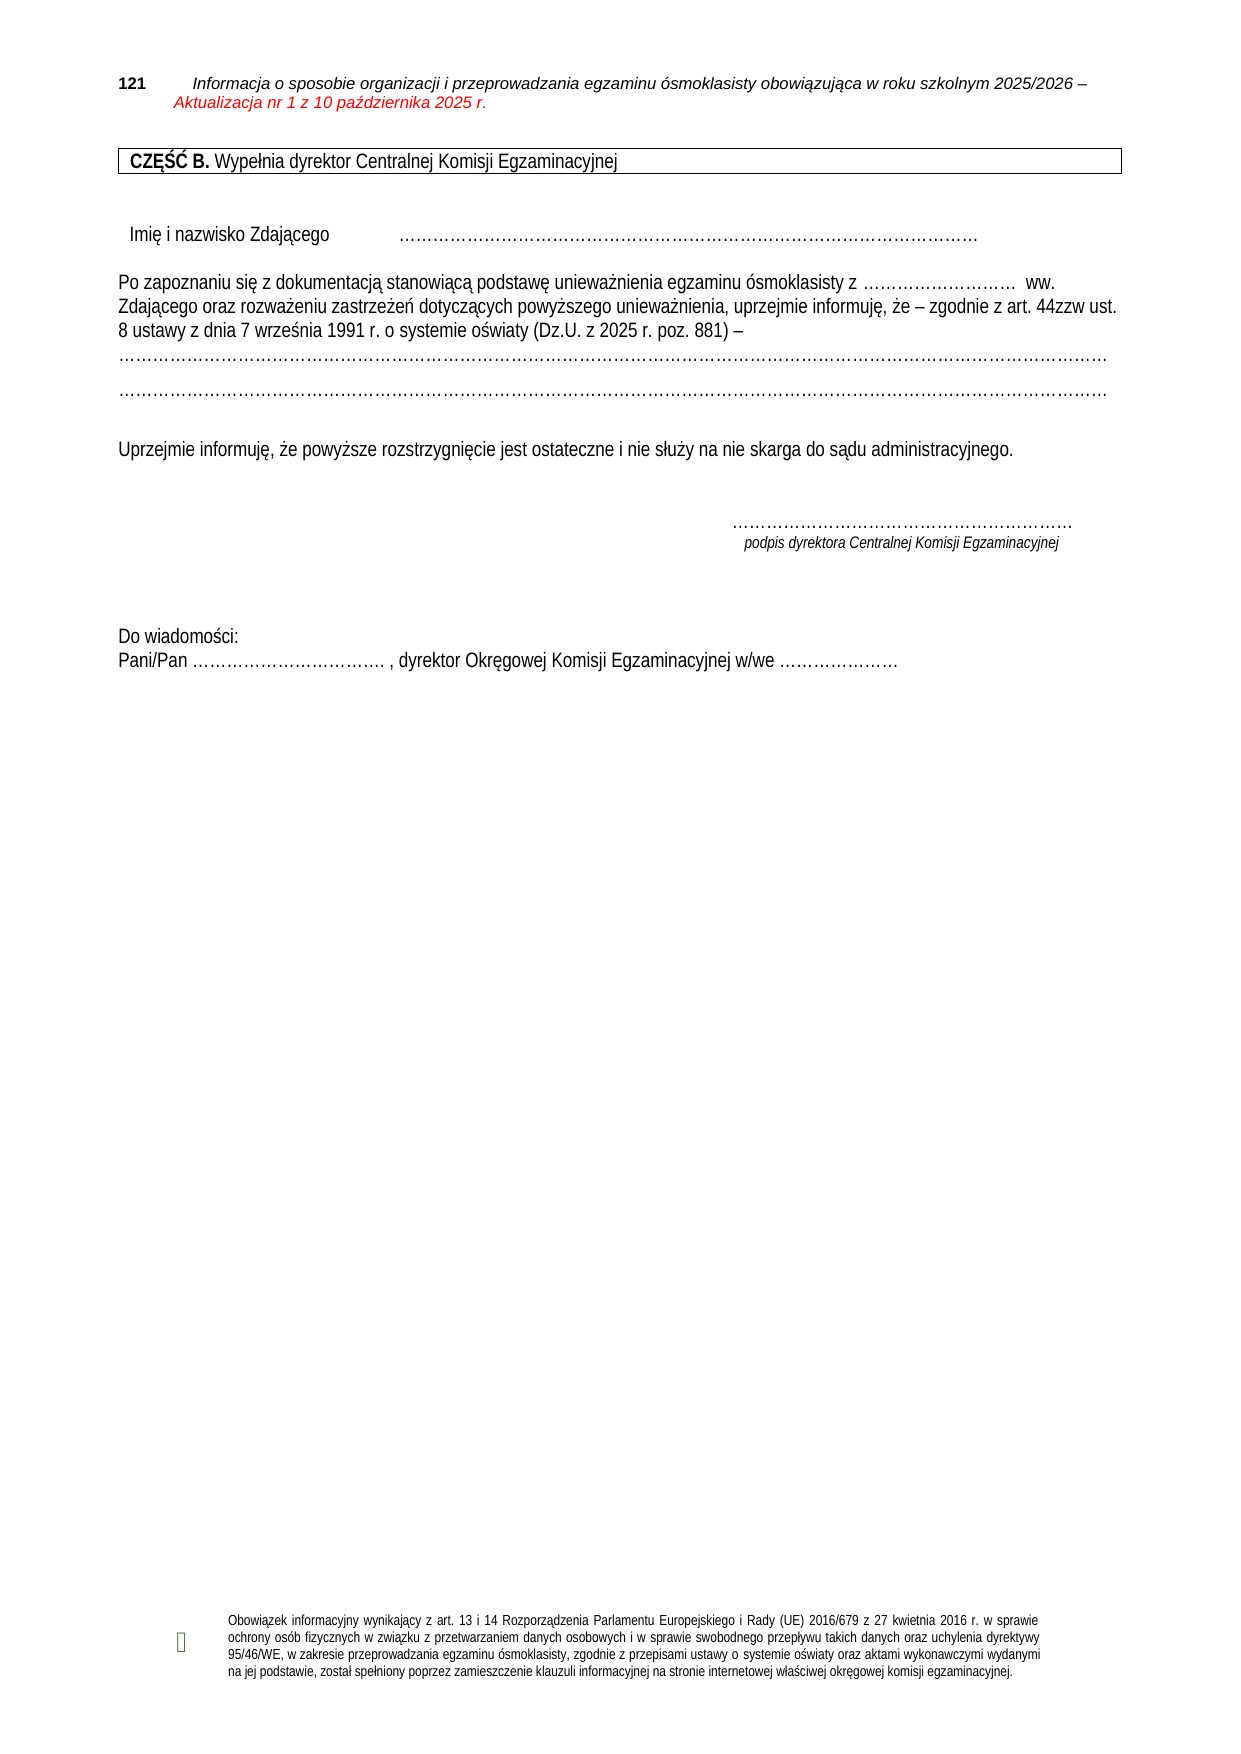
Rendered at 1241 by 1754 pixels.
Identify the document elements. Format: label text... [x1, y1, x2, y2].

table_header Imię i nazwisko Zdającego [118, 222, 387, 246]
table_header …………………………………………………… [683, 509, 1122, 533]
text Po zapoznaniu się z dokumentacją stanowiącą podstawę unieważnienia egzaminu ósmoklasisty z ……………………… ww. Zdającego oraz rozważeniu zastrzeżeń dotyczących powyższego unieważnienia, uprzejmie informuję, że – zgodnie z art. 44zzw ust. 8 ustawy z dnia 7 września 1991 r. o systemie oświaty (Dz.U. z 2025 r. poz. 881) – [118, 269, 1122, 341]
table_header CZĘŚĆ B. Wypełnia dyrektor Centralnej Komisji Egzaminacyjnej [119, 149, 1121, 173]
table_cell podpis dyrektora Centralnej Komisji Egzaminacyjnej [683, 533, 1122, 552]
text …………………………………………………………………………………………………………………………………………………………………………………………………………………………………………………………………………………………………………………… [118, 341, 1122, 401]
text Uprzejmie informuję, że powyższe rozstrzygnięcie jest ostateczne i nie służy na nie skarga do sądu administracyjnego. [118, 437, 1122, 461]
text Do wiadomości: [118, 624, 1122, 648]
text Pani/Pan ……………………………. , dyrektor Okręgowej Komisji Egzaminacyjnej w/we ………………… [118, 648, 1122, 672]
table_header ………………………………………………………………………………………… [387, 222, 1122, 246]
